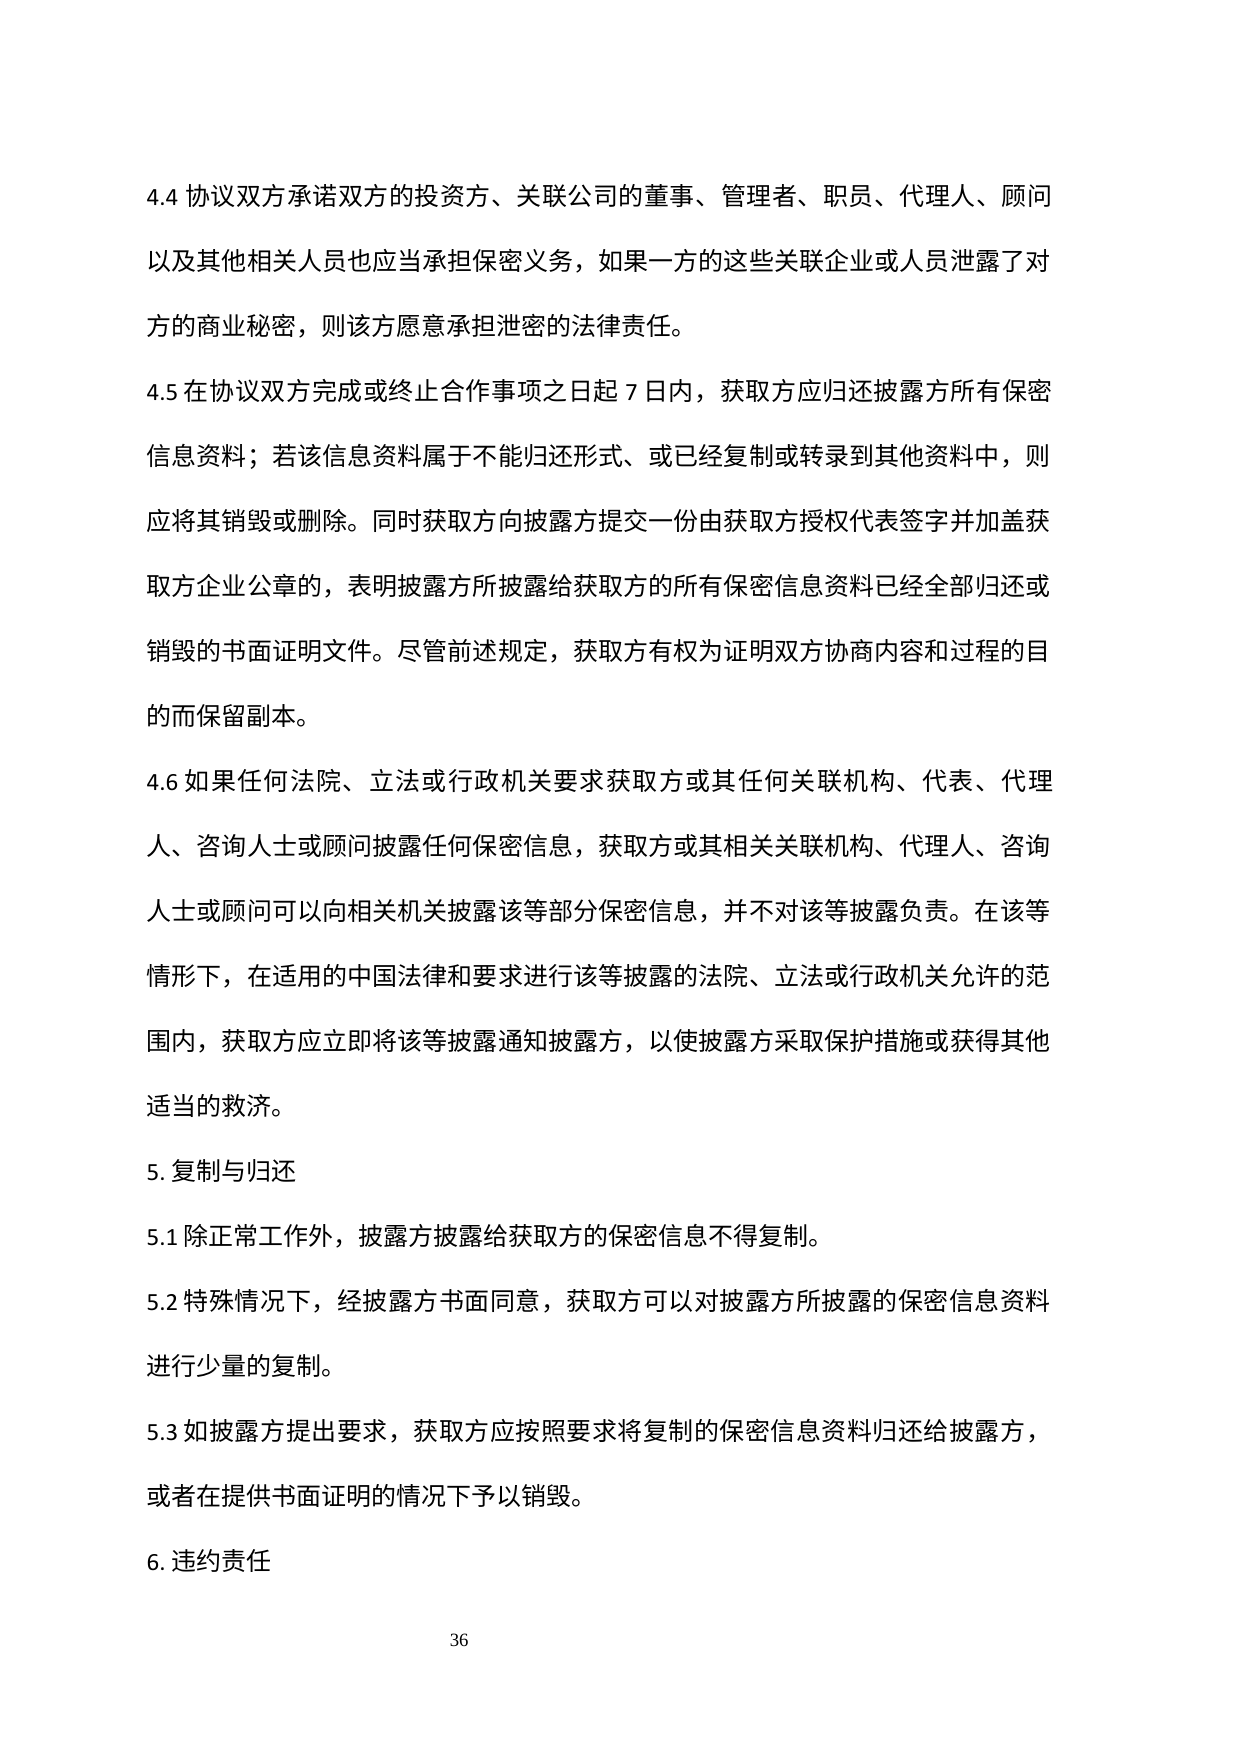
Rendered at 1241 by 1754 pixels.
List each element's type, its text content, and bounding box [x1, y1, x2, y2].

text 4.5在协议双方完成或终止合作事项之日起7日内，获取方应归还披露方所有保密信息资料；若该信息资料属于不能归还形式、或已经复制或转录到其他资料中，则应将其销毁或删除。同时获取方向披露方提交一份由获取方授权代表签字并加盖获取方企业公章的，表明披露方所披露给获取方的所有保密信息资料已经全部归还或销毁的书面证明文件。尽管前述规定，获取方有权为证明双方协商内容和过程的目的而保留副本。 [146, 357, 1053, 747]
text 5.2特殊情况下，经披露方书面同意，获取方可以对披露方所披露的保密信息资料进行少量的复制。 [146, 1267, 1053, 1397]
text 4.6如果任何法院、立法或行政机关要求获取方或其任何关联机构、代表、代理人、咨询人士或顾问披露任何保密信息，获取方或其相关关联机构、代理人、咨询人士或顾问可以向相关机关披露该等部分保密信息，并不对该等披露负责。在该等情形下，在适用的中国法律和要求进行该等披露的法院、立法或行政机关允许的范围内，获取方应立即将该等披露通知披露方，以使披露方采取保护措施或获得其他适当的救济。 [146, 747, 1053, 1137]
text 5.1除正常工作外，披露方披露给获取方的保密信息不得复制。 [146, 1202, 1053, 1267]
text 5. 复制与归还 [146, 1137, 1053, 1202]
text 5.3如披露方提出要求，获取方应按照要求将复制的保密信息资料归还给披露方，或者在提供书面证明的情况下予以销毁。 [146, 1397, 1053, 1527]
text 4.4 协议双方承诺双方的投资方、关联公司的董事、管理者、职员、代理人、顾问以及其他相关人员也应当承担保密义务，如果一方的这些关联企业或人员泄露了对方的商业秘密，则该方愿意承担泄密的法律责任。 [146, 162, 1053, 357]
text 6. 违约责任 [146, 1527, 1053, 1592]
